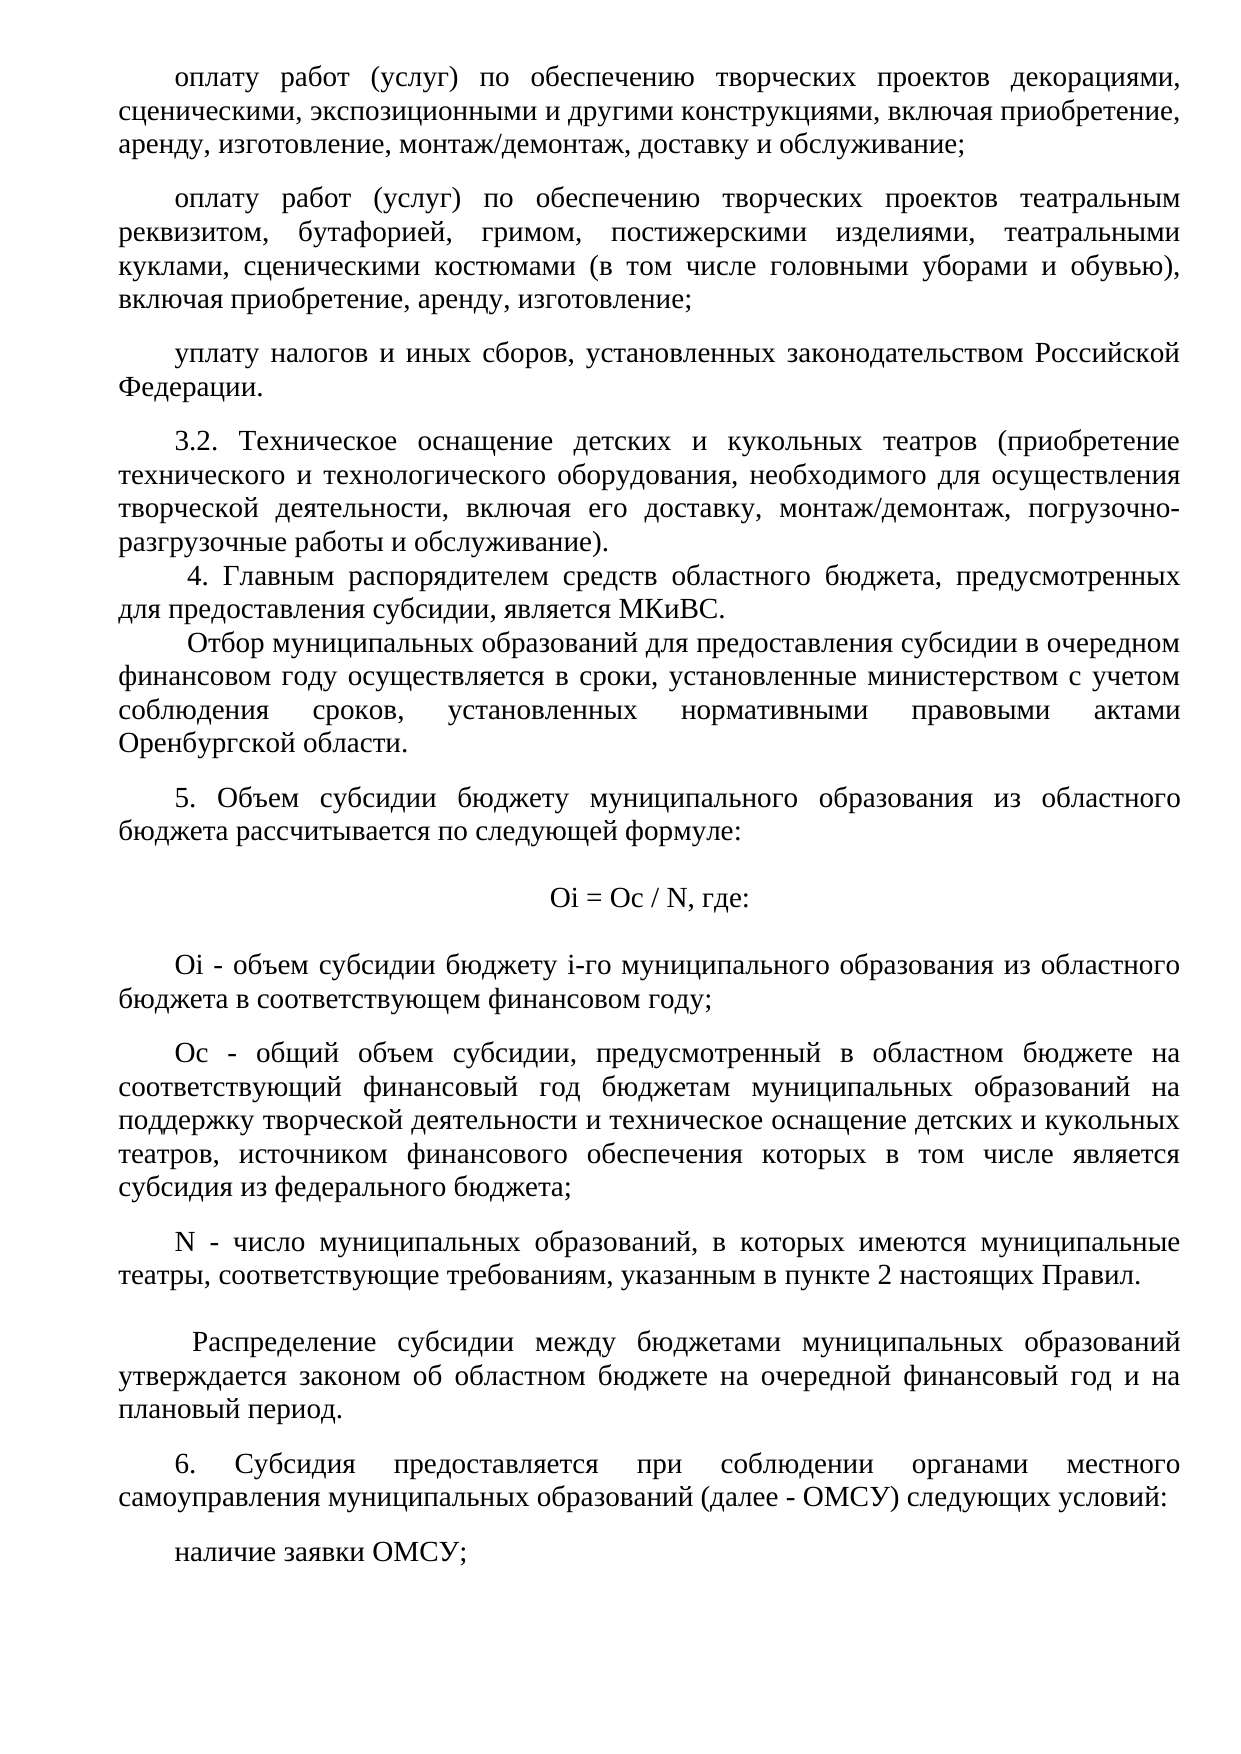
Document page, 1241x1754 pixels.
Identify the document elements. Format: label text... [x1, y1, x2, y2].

text оплату работ (услуг) по обеспечению творческих проектов театральным реквизитом, бутафорией, гримом, постижерскими изделиями, театральными куклами, сценическими костюмами (в том числе головными уборами и обувью), включая приобретение, аренду, изготовление; [118, 181, 1181, 315]
text Оi = Ос / N, где: [118, 880, 1181, 914]
text 6. Субсидия предоставляется при соблюдении органами местного самоуправления муниципальных образований (далее - ОМСУ) следующих условий: [118, 1446, 1181, 1513]
text 4. Главным распорядителем средств областного бюджета, предусмотренных для предоставления субсидии, является МКиВС. [118, 558, 1181, 625]
text Оi - объем субсидии бюджету i-го муниципального образования из областного бюджета в соответствующем финансовом году; [118, 947, 1181, 1014]
text оплату работ (услуг) по обеспечению творческих проектов декорациями, сценическими, экспозиционными и другими конструкциями, включая приобретение, аренду, изготовление, монтаж/демонтаж, доставку и обслуживание; [118, 59, 1181, 160]
text 5. Объем субсидии бюджету муниципального образования из областного бюджета рассчитывается по следующей формуле: [118, 780, 1181, 847]
text уплату налогов и иных сборов, установленных законодательством Российской Федерации. [118, 336, 1181, 403]
text Ос - общий объем субсидии, предусмотренный в областном бюджете на соответствующий финансовый год бюджетам муниципальных образований на поддержку творческой деятельности и техническое оснащение детских и кукольных театров, источником финансового обеспечения которых в том числе является субсидия из федерального бюджета; [118, 1035, 1181, 1203]
text наличие заявки ОМСУ; [118, 1534, 1181, 1567]
text 3.2. Техническое оснащение детских и кукольных театров (приобретение технического и технологического оборудования, необходимого для осуществления творческой деятельности, включая его доставку, монтаж/демонтаж, погрузочно-разгрузочные работы и обслуживание). [118, 423, 1181, 558]
text N - число муниципальных образований, в которых имеются муниципальные театры, соответствующие требованиям, указанным в пункте 2 настоящих Правил. [118, 1224, 1181, 1291]
text Распределение субсидии между бюджетами муниципальных образований утверждается законом об областном бюджете на очередной финансовый год и на плановый период. [118, 1324, 1181, 1425]
text Отбор муниципальных образований для предоставления субсидии в очередном финансовом году осуществляется в сроки, установленные министерством с учетом соблюдения сроков, установленных нормативными правовыми актами Оренбургской области. [118, 625, 1181, 759]
